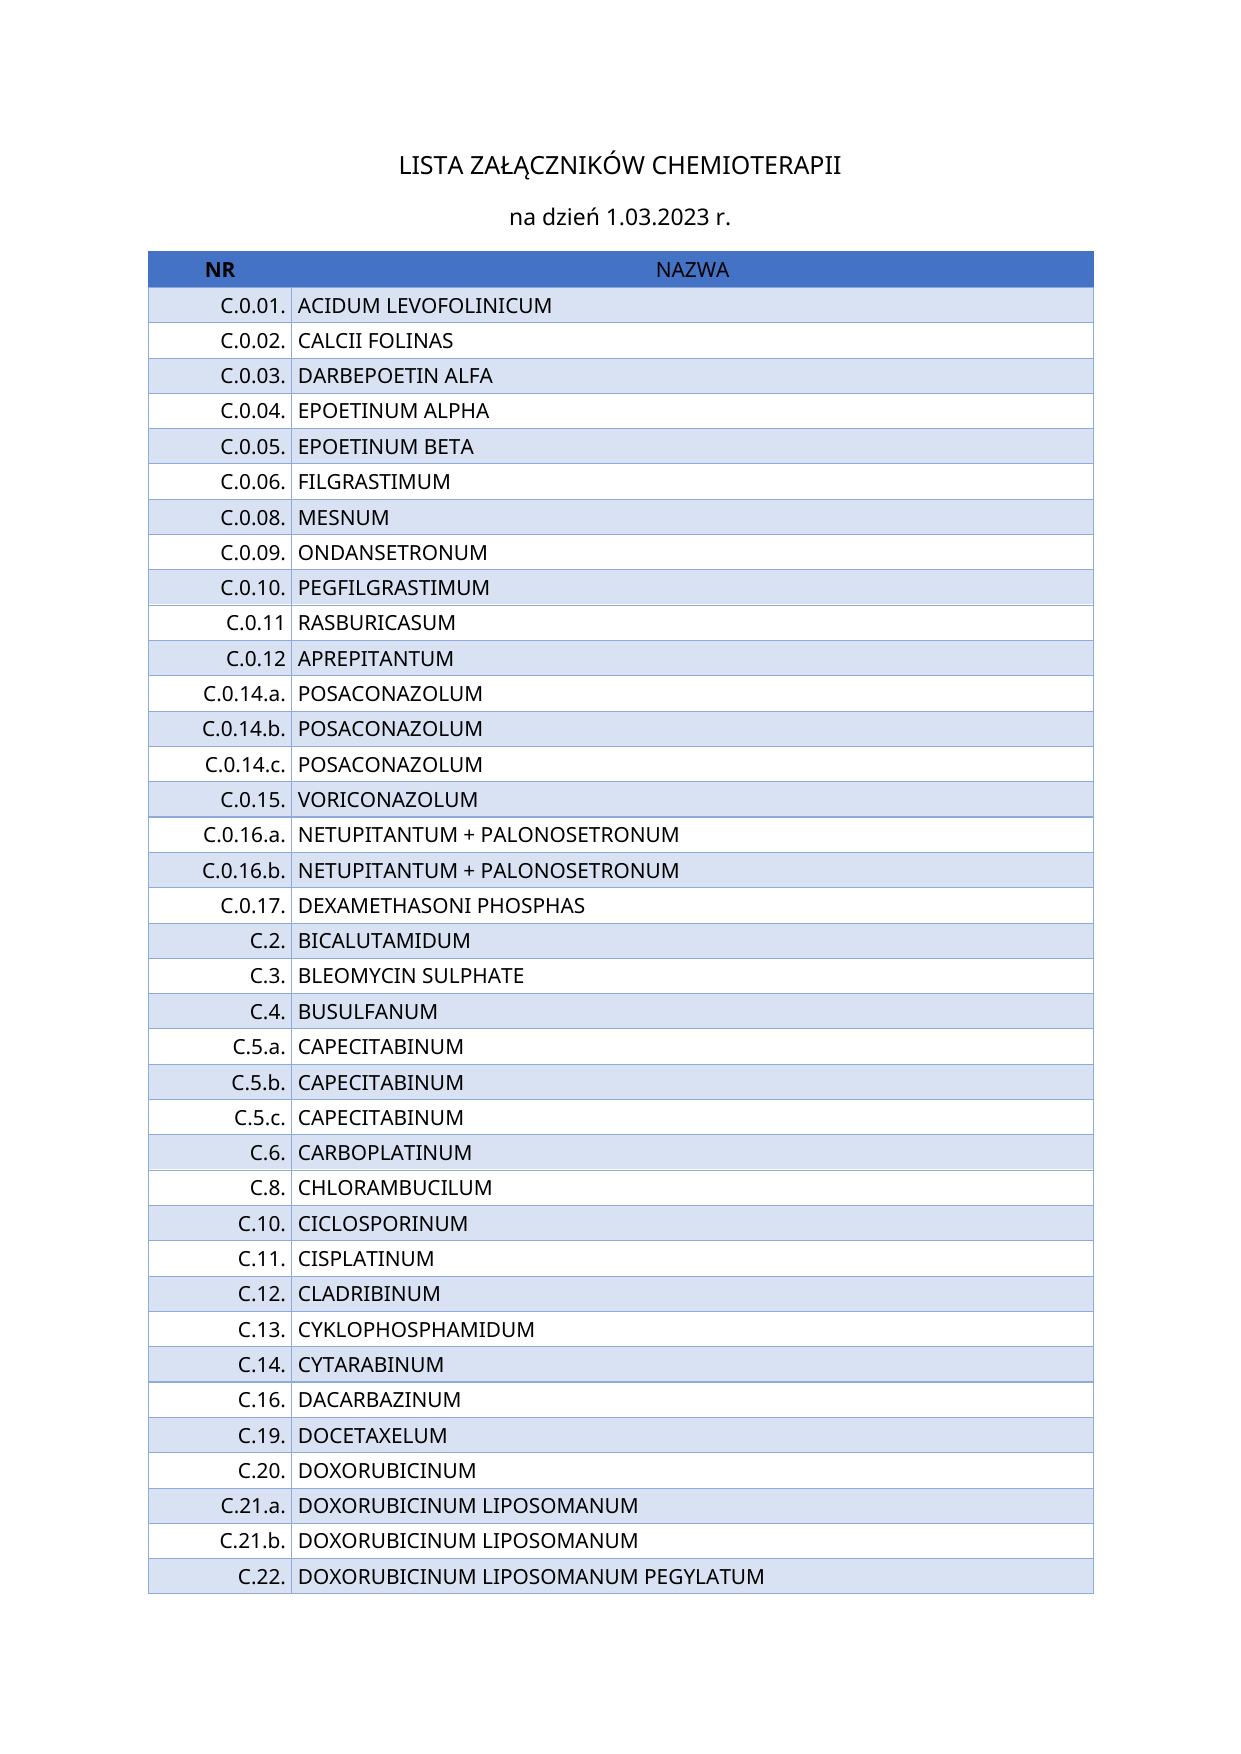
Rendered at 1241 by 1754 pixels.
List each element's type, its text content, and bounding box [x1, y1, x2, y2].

table_cell C.0.06. [149, 464, 291, 499]
table_cell CICLOSPORINUM [292, 1206, 1093, 1240]
table_cell C.11. [149, 1241, 291, 1276]
table_cell APREPITANTUM [292, 641, 1093, 675]
text LISTA ZAŁĄCZNIKÓW CHEMIOTERAPII [148, 148, 1093, 182]
table_cell DOXORUBICINUM [292, 1453, 1093, 1487]
table_cell C.0.11 [149, 606, 291, 640]
table_cell C.22. [149, 1559, 291, 1593]
table_cell C.0.05. [149, 429, 291, 463]
table_cell C.10. [149, 1206, 291, 1240]
table_cell C.5.a. [149, 1029, 291, 1064]
table_cell CLADRIBINUM [292, 1277, 1093, 1311]
table_cell BLEOMYCIN SULPHATE [292, 959, 1093, 993]
table_cell C.13. [149, 1312, 291, 1346]
table_cell ACIDUM LEVOFOLINICUM [292, 288, 1093, 322]
text na dzień 1.03.2023 r. [148, 201, 1093, 232]
table_cell CISPLATINUM [292, 1241, 1093, 1276]
table_cell NETUPITANTUM + PALONOSETRONUM [292, 818, 1093, 852]
table_cell EPOETINUM ALPHA [292, 394, 1093, 428]
table_cell NETUPITANTUM + PALONOSETRONUM [292, 853, 1093, 887]
table_cell C.0.15. [149, 782, 291, 816]
table_cell C.0.08. [149, 500, 291, 534]
table_cell C.19. [149, 1418, 291, 1452]
table_cell CAPECITABINUM [292, 1029, 1093, 1064]
table_cell DOXORUBICINUM LIPOSOMANUM PEGYLATUM [292, 1559, 1093, 1593]
table_cell C.0.03. [149, 359, 291, 393]
table_cell DACARBAZINUM [292, 1383, 1093, 1417]
table_cell C.0.09. [149, 535, 291, 569]
table_cell C.0.02. [149, 323, 291, 357]
table_cell ONDANSETRONUM [292, 535, 1093, 569]
table_cell C.4. [149, 994, 291, 1028]
table_cell CARBOPLATINUM [292, 1135, 1093, 1169]
table_cell C.0.12 [149, 641, 291, 675]
table_cell CHLORAMBUCILUM [292, 1171, 1093, 1205]
table_cell C.0.14.c. [149, 747, 291, 781]
table_cell C.21.a. [149, 1489, 291, 1523]
table_header NR [149, 253, 291, 287]
table_cell POSACONAZOLUM [292, 712, 1093, 746]
table_cell DOXORUBICINUM LIPOSOMANUM [292, 1489, 1093, 1523]
table_cell POSACONAZOLUM [292, 676, 1093, 711]
table_cell C.14. [149, 1347, 291, 1381]
table_cell DEXAMETHASONI PHOSPHAS [292, 888, 1093, 922]
table_cell POSACONAZOLUM [292, 747, 1093, 781]
table_cell BICALUTAMIDUM [292, 924, 1093, 958]
table_cell C.6. [149, 1135, 291, 1169]
table_cell C.0.10. [149, 570, 291, 604]
table_cell C.0.16.a. [149, 818, 291, 852]
table_cell C.8. [149, 1171, 291, 1205]
table_cell FILGRASTIMUM [292, 464, 1093, 499]
table_cell C.0.14.a. [149, 676, 291, 711]
table_cell C.16. [149, 1383, 291, 1417]
table_cell C.3. [149, 959, 291, 993]
table_cell RASBURICASUM [292, 606, 1093, 640]
table_cell BUSULFANUM [292, 994, 1093, 1028]
table_cell VORICONAZOLUM [292, 782, 1093, 816]
table_cell PEGFILGRASTIMUM [292, 570, 1093, 604]
table_cell C.5.c. [149, 1100, 291, 1134]
table_cell CAPECITABINUM [292, 1065, 1093, 1099]
table_cell C.0.01. [149, 288, 291, 322]
table_cell EPOETINUM BETA [292, 429, 1093, 463]
table_cell CYTARABINUM [292, 1347, 1093, 1381]
table_cell C.0.04. [149, 394, 291, 428]
table_cell C.0.16.b. [149, 853, 291, 887]
table_cell C.21.b. [149, 1524, 291, 1558]
table_cell C.12. [149, 1277, 291, 1311]
table_cell C.20. [149, 1453, 291, 1487]
table_cell C.0.14.b. [149, 712, 291, 746]
table_cell CYKLOPHOSPHAMIDUM [292, 1312, 1093, 1346]
table_cell C.5.b. [149, 1065, 291, 1099]
table_cell C.0.17. [149, 888, 291, 922]
table_cell MESNUM [292, 500, 1093, 534]
table_cell DOCETAXELUM [292, 1418, 1093, 1452]
table_cell DOXORUBICINUM LIPOSOMANUM [292, 1524, 1093, 1558]
table_cell DARBEPOETIN ALFA [292, 359, 1093, 393]
table_cell CAPECITABINUM [292, 1100, 1093, 1134]
table_cell CALCII FOLINAS [292, 323, 1093, 357]
table_cell C.2. [149, 924, 291, 958]
table_header NAZWA [292, 253, 1093, 287]
